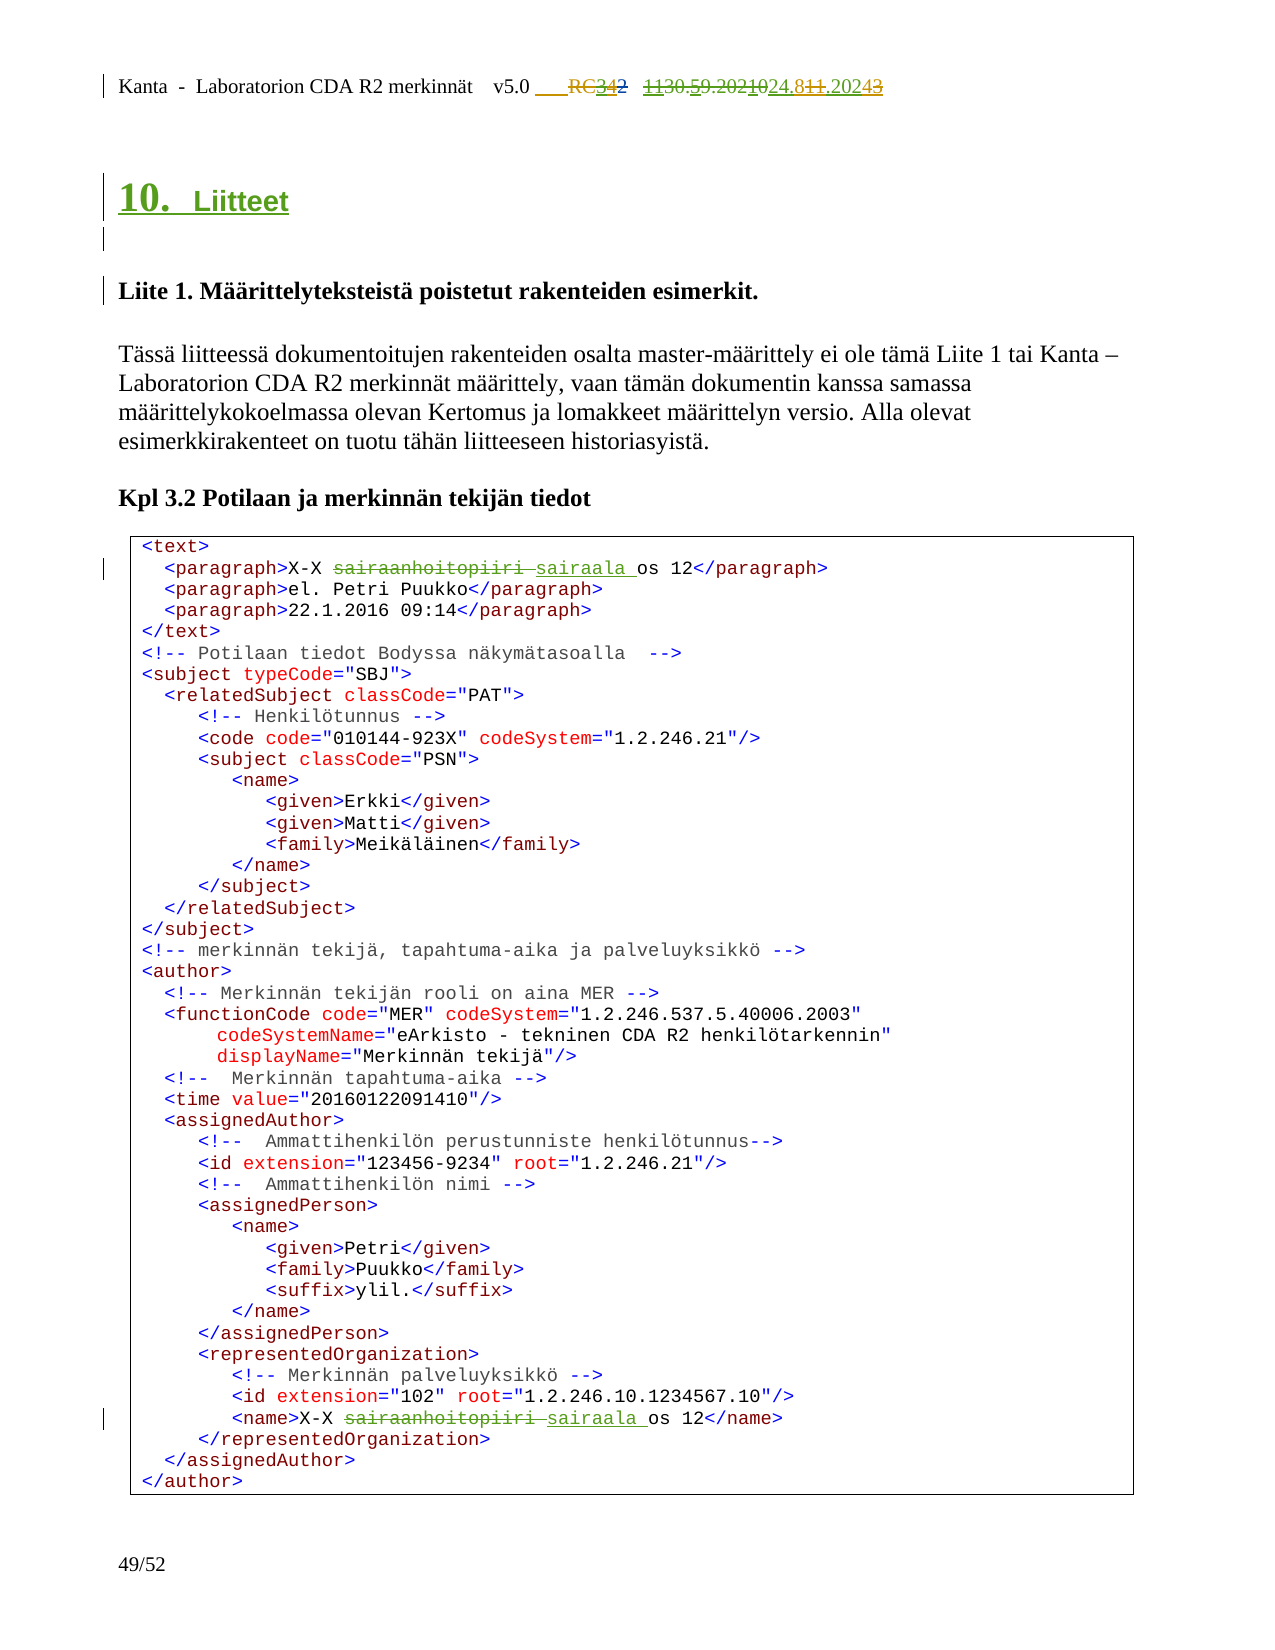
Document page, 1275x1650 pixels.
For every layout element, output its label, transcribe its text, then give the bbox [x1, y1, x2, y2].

text Tässä liitteessä dokumentoitujen rakenteiden osalta master-määrittely ei ole tämä Liite 1 tai Kanta – Laboratorion CDA R2 merkinnät määrittely, vaan tämän dokumentin kanssa samassa määrittelykokoelmassa olevan Kertomus ja lomakkeet määrittelyn versio. Alla olevat esimerkkirakenteet on tuotu tähän liitteeseen historiasyistä. [118, 339, 1157, 454]
text Kpl 3.2 Potilaan ja merkinnän tekijän tiedot [118, 483, 1157, 512]
table_header <text> <paragraph>X-X os 12</paragraph> <paragraph>el. Petri Puukko</paragraph> <paragraph>22.1.2016 09:14</paragraph> </text> <!-- Potilaan tiedot Bodyssa näkymätasoalla --> <subject typeCode="SBJ"> <relatedSubject classCode="PAT"> <!-- Henkilötunnus --> <code code="010144-923X" codeSystem="1.2.246.21"/> <subject classCode="PSN"> <name> <given>Erkki</given> <given>Matti</given> <family>Meikäläinen</family> </name> </subject> </relatedSubject> </subject> <!-- merkinnän tekijä, tapahtuma-aika ja palveluyksikkö --> <author> <!-- Merkinnän tekijän rooli on aina MER --> <functionCode code="MER" codeSystem="1.2.246.537.5.40006.2003" codeSystemName="eArkisto - tekninen CDA R2 henkilötarkennin" displayName="Merkinnän tekijä"/> <!-- Merkinnän tapahtuma-aika --> <time value="20160122091410"/> <assignedAuthor> <!-- Ammattihenkilön perustunniste henkilötunnus--> <id extension="123456-9234" root="1.2.246.21"/> <!-- Ammattihenkilön nimi --> <assignedPerson> <name> <given>Petri</given> <family>Puukko</family> <suffix>ylil.</suffix> </name> </assignedPerson> <representedOrganization> <!-- Merkinnän palveluyksikkö --> <id extension="102" root="1.2.246.10.1234567.10"/> <name>X-X os 12</name> </representedOrganization> </assignedAuthor> </author> [131, 537, 1133, 1493]
subtitle Liite 1. Määrittelyteksteistä poistetut rakenteiden esimerkit. [118, 276, 1157, 304]
